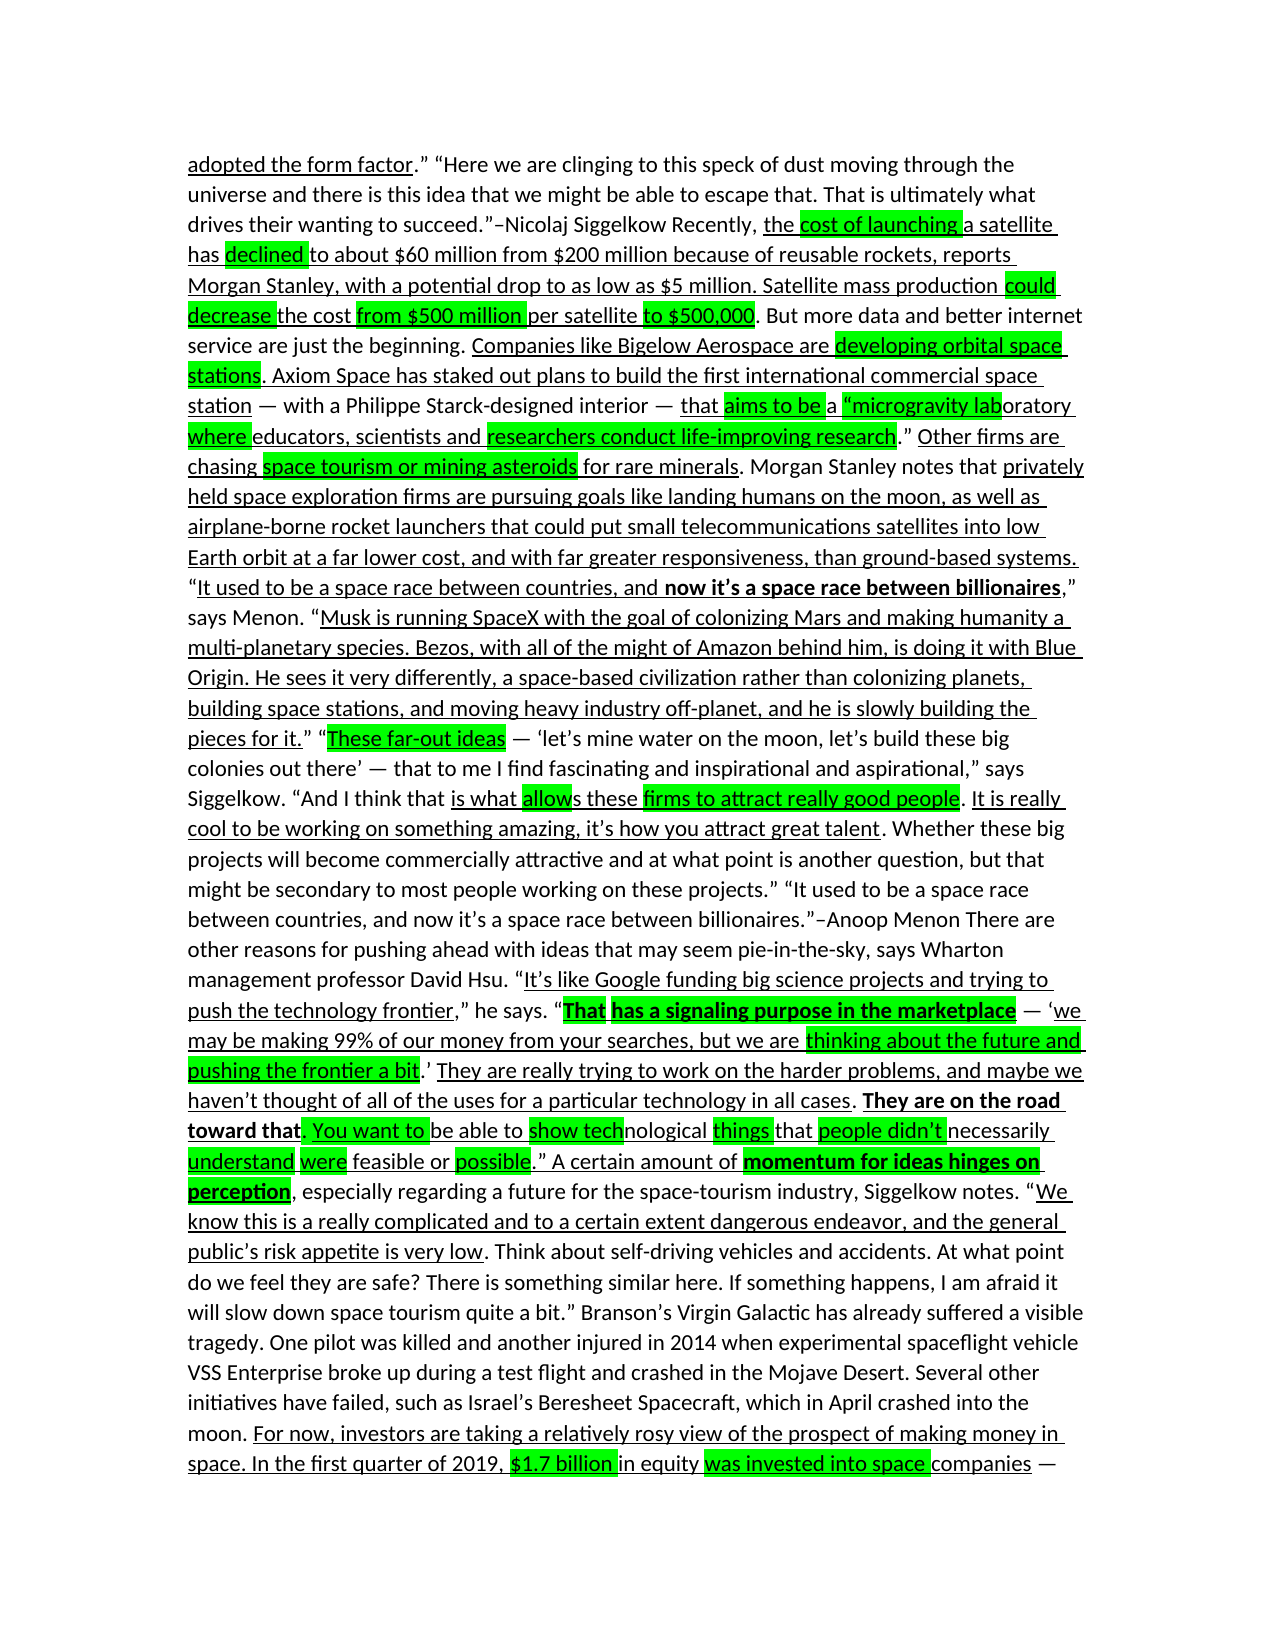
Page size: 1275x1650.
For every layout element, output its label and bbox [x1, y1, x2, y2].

text [187, 150, 1087, 1477]
